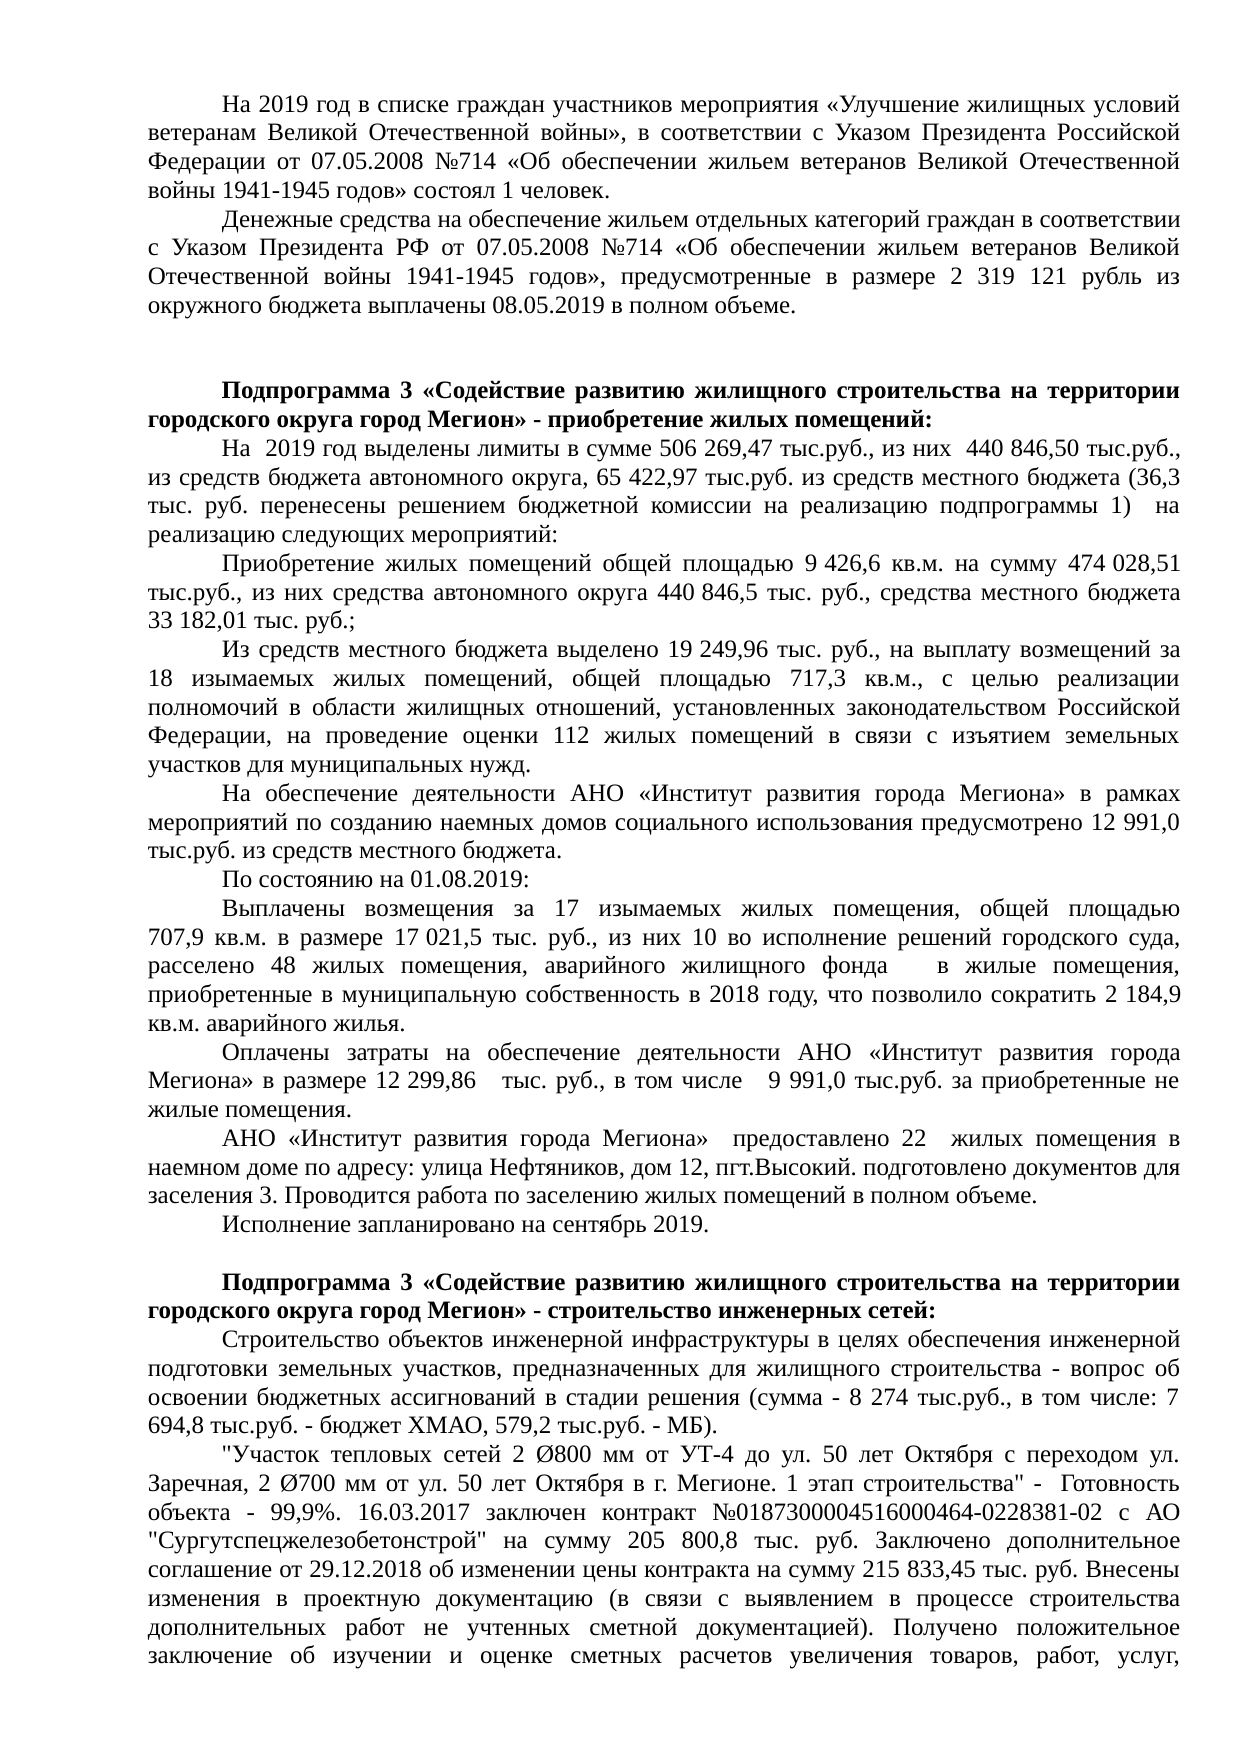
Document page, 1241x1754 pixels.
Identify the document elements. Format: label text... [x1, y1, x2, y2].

text Подпрограмма 3 «Содействие развитию жилищного строительства на территории городского округа город Мегион» - приобретение жилых помещений: [148, 375, 1181, 433]
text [148, 1439, 1181, 1669]
text Из средств местного бюджета выделено 19 249,96 тыс. руб., на выплату возмещений за 18 изымаемых жилых помещений, общей площадью 717,3 кв.м., с целью реализации полномочий в области жилищных отношений, установленных законодательством Российской Федерации, на проведение оценки 112 жилых помещений в связи с изъятием земельных участков для муниципальных нужд. [148, 634, 1181, 778]
text По состоянию на 01.08.2019: [148, 864, 1181, 893]
text Приобретение жилых помещений общей площадью 9 426,6 кв.м. на сумму 474 028,51 тыс.руб., из них средства автономного округа 440 846,5 тыс. руб., средства местного бюджета 33 182,01 тыс. руб.; [148, 548, 1181, 634]
text Строительство объектов инженерной инфраструктуры в целях обеспечения инженерной подготовки земельных участков, предназначенных для жилищного строительства - вопрос об освоении бюджетных ассигнований в стадии решения (сумма - 8 274 тыс.руб., в том числе: 7 694,8 тыс.руб. - бюджет ХМАО, 579,2 тыс.руб. - МБ). [148, 1324, 1181, 1439]
text Исполнение запланировано на сентябрь 2019. [148, 1209, 1181, 1238]
text На 2019 год выделены лимиты в сумме 506 269,47 тыс.руб., из них 440 846,50 тыс.руб., из средств бюджета автономного округа, 65 422,97 тыс.руб. из средств местного бюджета (36,3 тыс. руб. перенесены решением бюджетной комиссии на реализацию подпрограммы 1) на реализацию следующих мероприятий: [148, 433, 1181, 548]
text На обеспечение деятельности АНО «Институт развития города Мегиона» в рамках мероприятий по созданию наемных домов социального использования предусмотрено 12 991,0 тыс.руб. из средств местного бюджета. [148, 778, 1181, 864]
text Денежные средства на обеспечение жильем отдельных категорий граждан в соответствии с Указом Президента РФ от 07.05.2008 №714 «Об обеспечении жильем ветеранов Великой Отечественной войны 1941-1945 годов», предусмотренные в размере 2 319 121 рубль из окружного бюджета выплачены 08.05.2019 в полном объеме. [148, 204, 1181, 319]
text АНО «Институт развития города Мегиона» предоставлено 22 жилых помещения в наемном доме по адресу: улица Нефтяников, дом 12, пгт.Высокий. подготовлено документов для заселения 3. Проводится работа по заселению жилых помещений в полном объеме. [148, 1123, 1181, 1209]
text На 2019 год в списке граждан участников мероприятия «Улучшение жилищных условий ветеранам Великой Отечественной войны», в соответствии с Указом Президента Российской Федерации от 07.05.2008 №714 «Об обеспечении жильем ветеранов Великой Отечественной войны 1941-1945 годов» состоял 1 человек. [148, 89, 1181, 204]
text Подпрограмма 3 «Содействие развитию жилищного строительства на территории городского округа город Мегион» - строительство инженерных сетей: [148, 1267, 1181, 1324]
text Оплачены затраты на обеспечение деятельности АНО «Институт развития города Мегиона» в размере 12 299,86 тыс. руб., в том числе 9 991,0 тыс.руб. за приобретенные не жилые помещения. [148, 1037, 1181, 1123]
text Выплачены возмещения за 17 изымаемых жилых помещения, общей площадью 707,9 кв.м. в размере 17 021,5 тыс. руб., из них 10 во исполнение решений городского суда, расселено 48 жилых помещения, аварийного жилищного фонда в жилые помещения, приобретенные в муниципальную собственность в 2018 году, что позволило сократить 2 184,9 кв.м. аварийного жилья. [148, 893, 1181, 1037]
